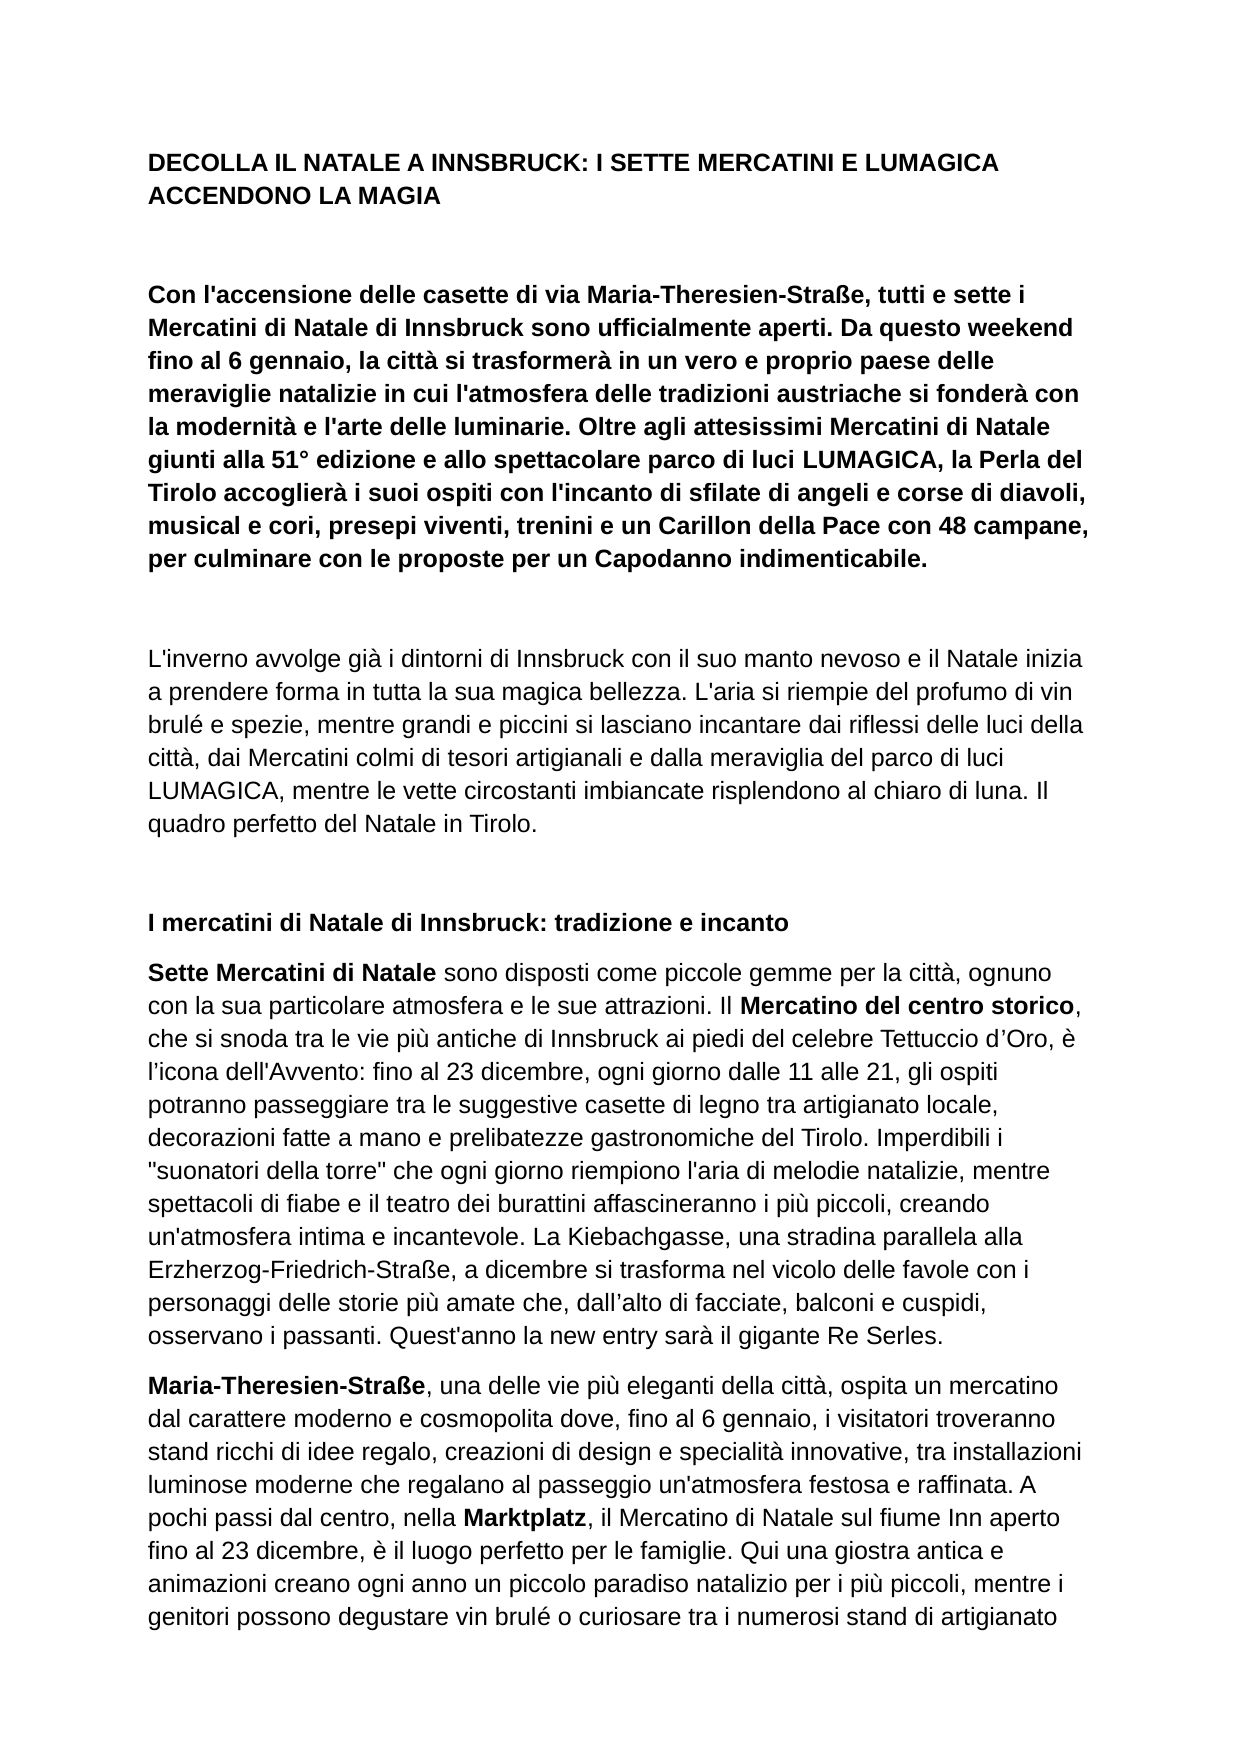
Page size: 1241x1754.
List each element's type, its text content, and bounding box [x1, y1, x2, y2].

text L'inverno avvolge già i dintorni di Innsbruck con il suo manto nevoso e il Natale inizia a prendere forma in tutta la sua magica bellezza. L'aria si riempie del profumo di vin brulé e spezie, mentre grandi e piccini si lasciano incantare dai riflessi delle luci della città, dai Mercatini colmi di tesori artigianali e dalla meraviglia del parco di luci LUMAGICA, mentre le vette circostanti imbiancate risplendono al chiaro di luna. Il quadro perfetto del Natale in Tirolo. [148, 643, 1093, 837]
text Sette Mercatini di Natale sono disposti come piccole gemme per la città, ognuno con la sua particolare atmosfera e le sue attrazioni. Il Mercatino del centro storico, che si snoda tra le vie più antiche di Innsbruck ai piedi del celebre Tettuccio d’Oro, è l’icona dell'Avvento: fino al 23 dicembre, ogni giorno dalle 11 alle 21, gli ospiti potranno passeggiare tra le suggestive casette di legno tra artigianato locale, decorazioni fatte a mano e prelibatezze gastronomiche del Tirolo. Imperdibili i "suonatori della torre" che ogni giorno riempiono l'aria di melodie natalizie, mentre spettacoli di fiabe e il teatro dei burattini affascineranno i più piccoli, creando un'atmosfera intima e incantevole. La Kiebachgasse, una stradina parallela alla Erzherzog-Friedrich-Straße, a dicembre si trasforma nel vicolo delle favole con i personaggi delle storie più amate che, dall’alto di facciate, balconi e cuspidi, osservano i passanti. Quest'anno la new entry sarà il gigante Re Serles. [148, 958, 1093, 1350]
text I mercatini di Natale di Innsbruck: tradizione e incanto [148, 908, 1093, 937]
text DECOLLA IL NATALE A INNSBRUCK: I SETTE MERCATINI E LUMAGICA ACCENDONO LA MAGIA [148, 148, 1093, 209]
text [148, 1371, 1093, 1631]
text Con l'accensione delle casette di via Maria-Theresien-Straße, tutti e sette i Mercatini di Natale di Innsbruck sono ufficialmente aperti. Da questo weekend fino al 6 gennaio, la città si trasformerà in un vero e proprio paese delle meraviglie natalizie in cui l'atmosfera delle tradizioni austriache si fonderà con la modernità e l'arte delle luminarie. Oltre agli attesissimi Mercatini di Natale giunti alla 51° edizione e allo spettacolare parco di luci LUMAGICA, la Perla del Tirolo accoglierà i suoi ospiti con l'incanto di sfilate di angeli e corse di diavoli, musical e cori, presepi viventi, trenini e un Carillon della Pace con 48 campane, per culminare con le proposte per un Capodanno indimenticabile. [148, 280, 1093, 573]
